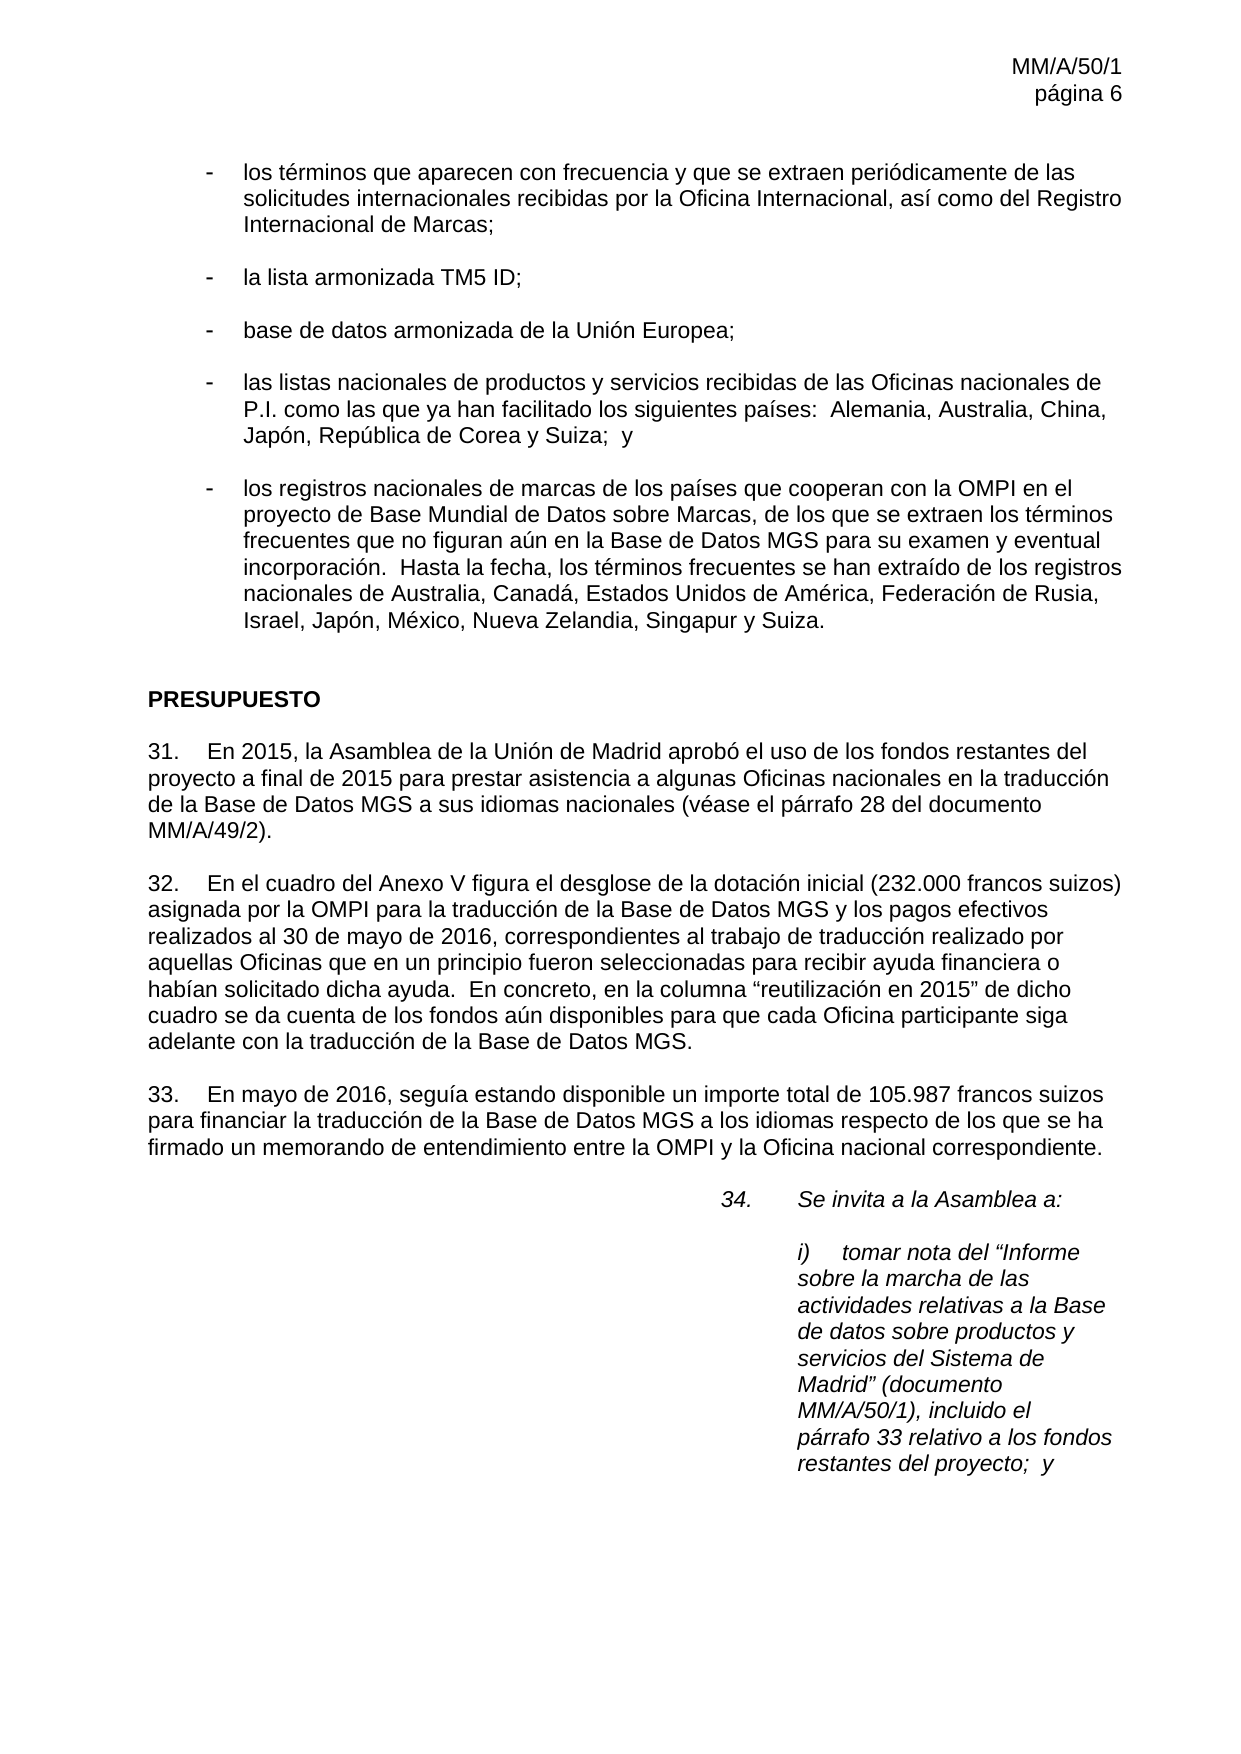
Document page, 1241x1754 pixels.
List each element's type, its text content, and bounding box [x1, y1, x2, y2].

list En 2015, la Asamblea de la Unión de Madrid aprobó el uso de los fondos restantes del proyecto a final de 2015 para prestar asistencia a algunas Oficinas nacionales en la traducción de la Base de Datos MGS a sus idiomas nacionales (véase el párrafo 28 del documento MM/A/49/2). [148, 738, 1122, 844]
list base de datos armonizada de la Unión Europea; [206, 317, 1122, 343]
list las listas nacionales de productos y servicios recibidas de las Oficinas nacionales de P.I. como las que ya han facilitado los siguientes países: Alemania, Australia, China, Japón, República de Corea y Suiza; y [206, 369, 1122, 448]
list los registros nacionales de marcas de los países que cooperan con la OMPI en el proyecto de Base Mundial de Datos sobre Marcas, de los que se extraen los términos frecuentes que no figuran aún en la Base de Datos MGS para su examen y eventual incorporación. Hasta la fecha, los términos frecuentes se han extraído de los registros nacionales de Australia, Canadá, Estados Unidos de América, Federación de Rusia, Israel, Japón, México, Nueva Zelandia, Singapur y Suiza. [206, 475, 1122, 633]
text PRESUPUESTO [148, 686, 1122, 712]
list la lista armonizada TM5 ID; [206, 264, 1122, 290]
text 34. Se invita a la Asamblea a: [721, 1186, 1122, 1213]
list los términos que aparecen con frecuencia y que se extraen periódicamente de las solicitudes internacionales recibidas por la Oficina Internacional, así como del Registro Internacional de Marcas; [206, 158, 1122, 238]
list tomar nota del “Informe sobre la marcha de las actividades relativas a la Base de datos sobre productos y servicios del Sistema de Madrid” (documento MM/A/50/1), incluido el párrafo 33 relativo a los fondos restantes del proyecto; y [797, 1239, 1122, 1476]
list En el cuadro del Anexo V figura el desglose de la dotación inicial (232.000 francos suizos) asignada por la OMPI para la traducción de la Base de Datos MGS y los pagos efectivos realizados al 30 de mayo de 2016, correspondientes al trabajo de traducción realizado por aquellas Oficinas que en un principio fueron seleccionadas para recibir ayuda financiera o habían solicitado dicha ayuda. En concreto, en la columna “reutilización en 2015” de dicho cuadro se da cuenta de los fondos aún disponibles para que cada Oficina participante siga adelante con la traducción de la Base de Datos MGS. [148, 870, 1122, 1054]
list En mayo de 2016, seguía estando disponible un importe total de 105.987 francos suizos para financiar la traducción de la Base de Datos MGS a los idiomas respecto de los que se ha firmado un memorando de entendimiento entre la OMPI y la Oficina nacional correspondiente. [148, 1081, 1122, 1160]
